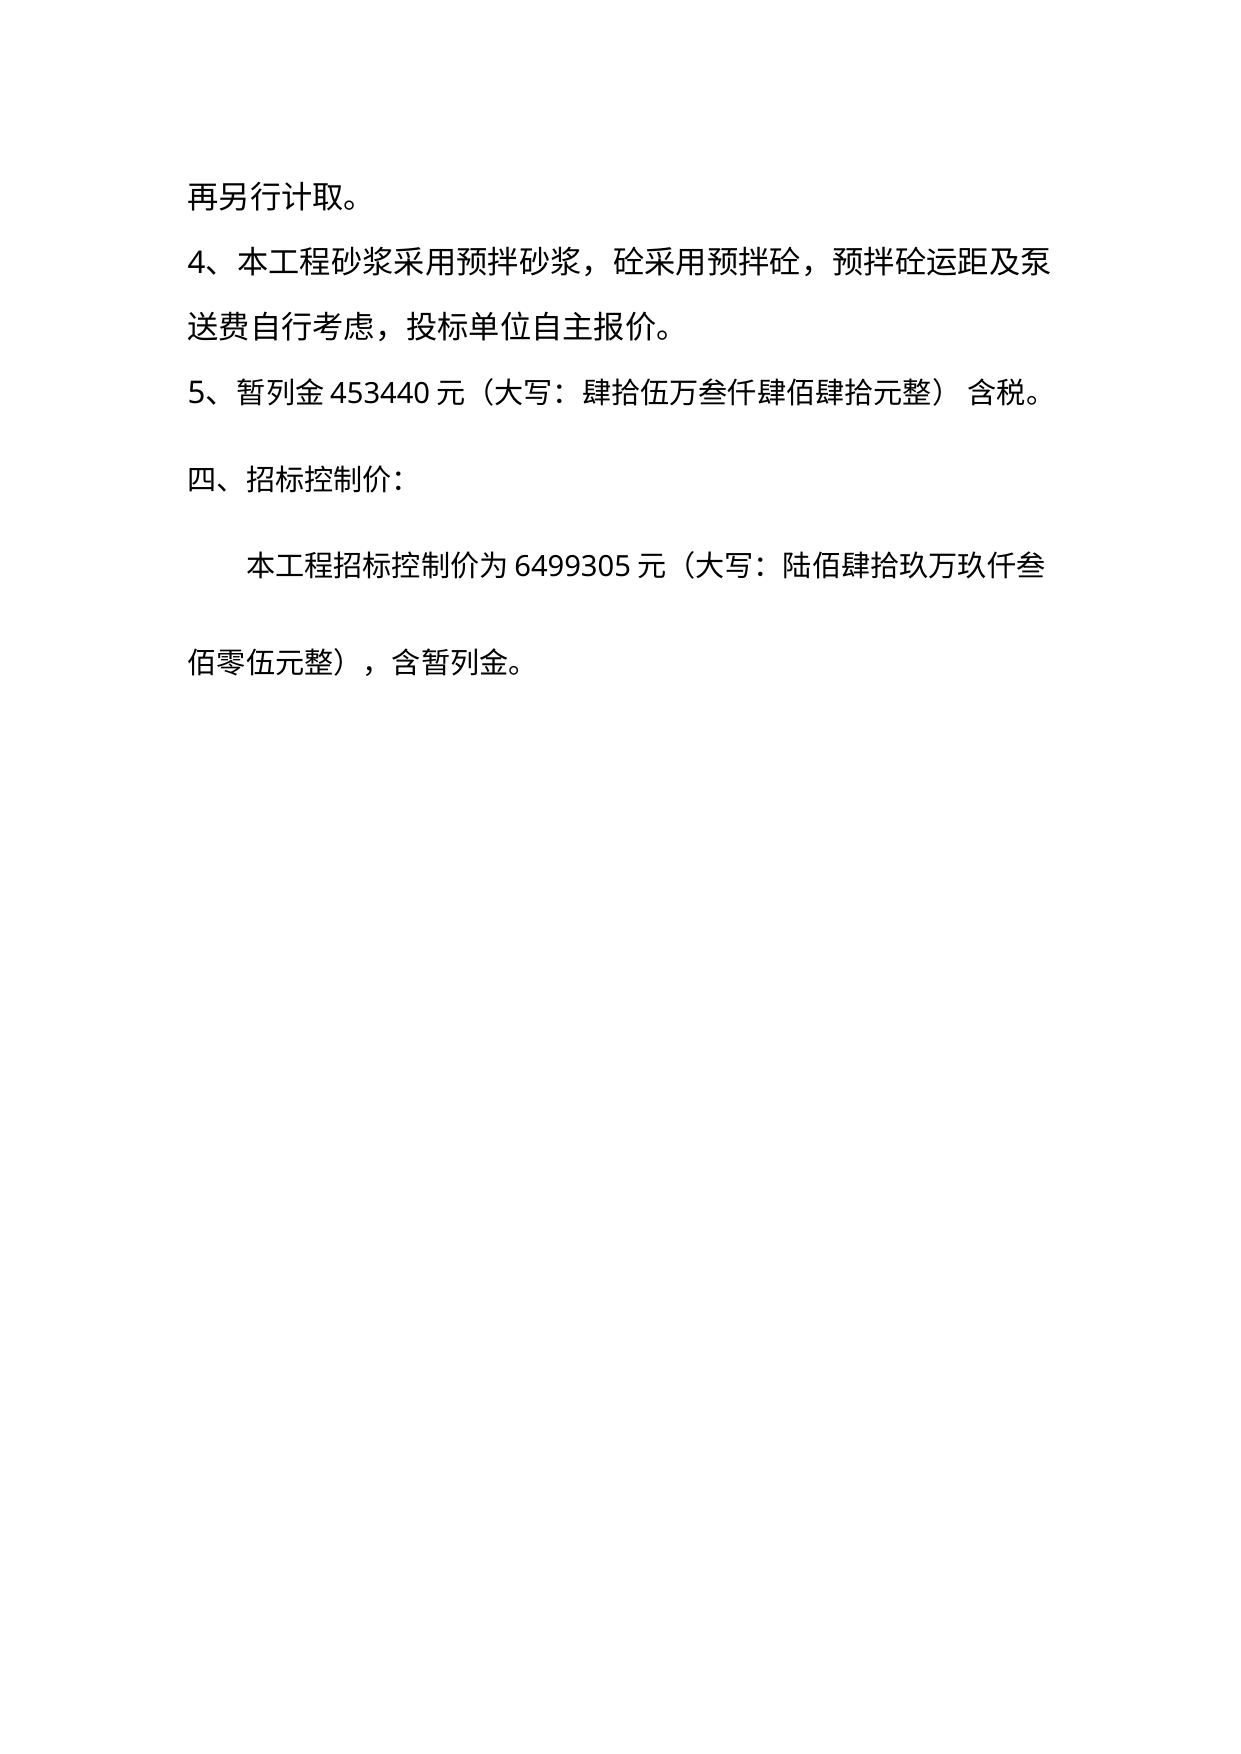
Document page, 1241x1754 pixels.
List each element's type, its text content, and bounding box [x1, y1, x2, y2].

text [187, 162, 1053, 227]
text 4、本工程砂浆采用预拌砂浆，砼采用预拌砼，预拌砼运距及泵送费自行考虑，投标单位自主报价。 [187, 227, 1053, 357]
text 本工程招标控制价为6499305元（大写：陆佰肆拾玖万玖仟叁佰零伍元整），含暂列金。 [187, 531, 1053, 693]
text 四、招标控制价： [187, 445, 1053, 510]
text 5、暂列金453440元（大写：肆拾伍万叁仟肆佰肆拾元整） 含税。 [187, 357, 1053, 422]
